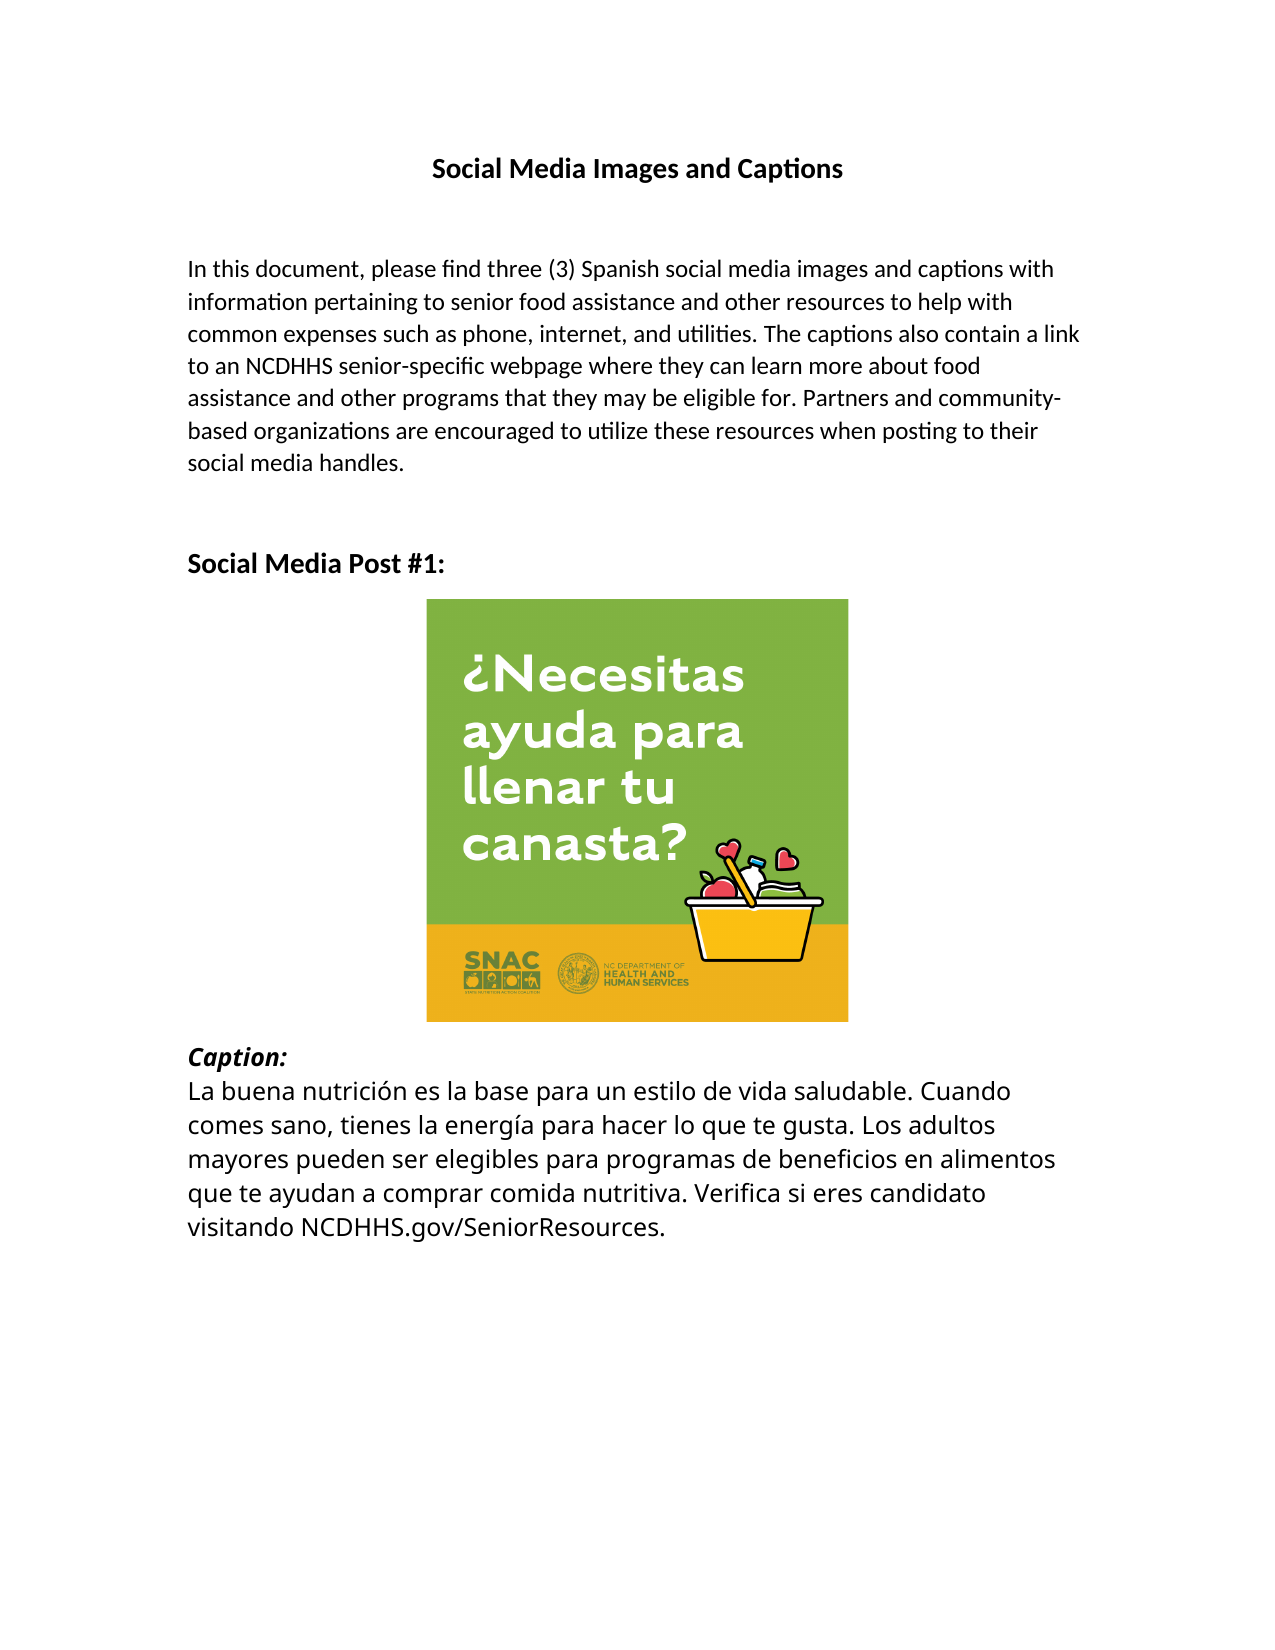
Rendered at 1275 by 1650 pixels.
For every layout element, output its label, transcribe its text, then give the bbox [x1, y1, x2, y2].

text Social Media Images and Captions [187, 150, 1087, 186]
text Social Media Post #1: [187, 545, 1087, 581]
text In this document, please find three (3) Spanish social media images and captions with information pertaining to senior food assistance and other resources to help with common expenses such as phone, internet, and utilities. The captions also contain a link to an NCDHHS senior-specific webpage where they can learn more about food assistance and other programs that they may be eligible for. Partners and community-based organizations are encouraged to utilize these resources when posting to their social media handles. [187, 253, 1087, 478]
text La buena nutrición es la base para un estilo de vida saludable. Cuando comes sano, tienes la energía para hacer lo que te gusta. Los adultos mayores pueden ser elegibles para programas de beneficios en alimentos que te ayudan a comprar comida nutritiva. Verifica si eres candidato visitando NCDHHS.gov/SeniorResources. [187, 1074, 1087, 1244]
picture [426, 599, 849, 1022]
text Caption: [187, 1039, 1087, 1074]
